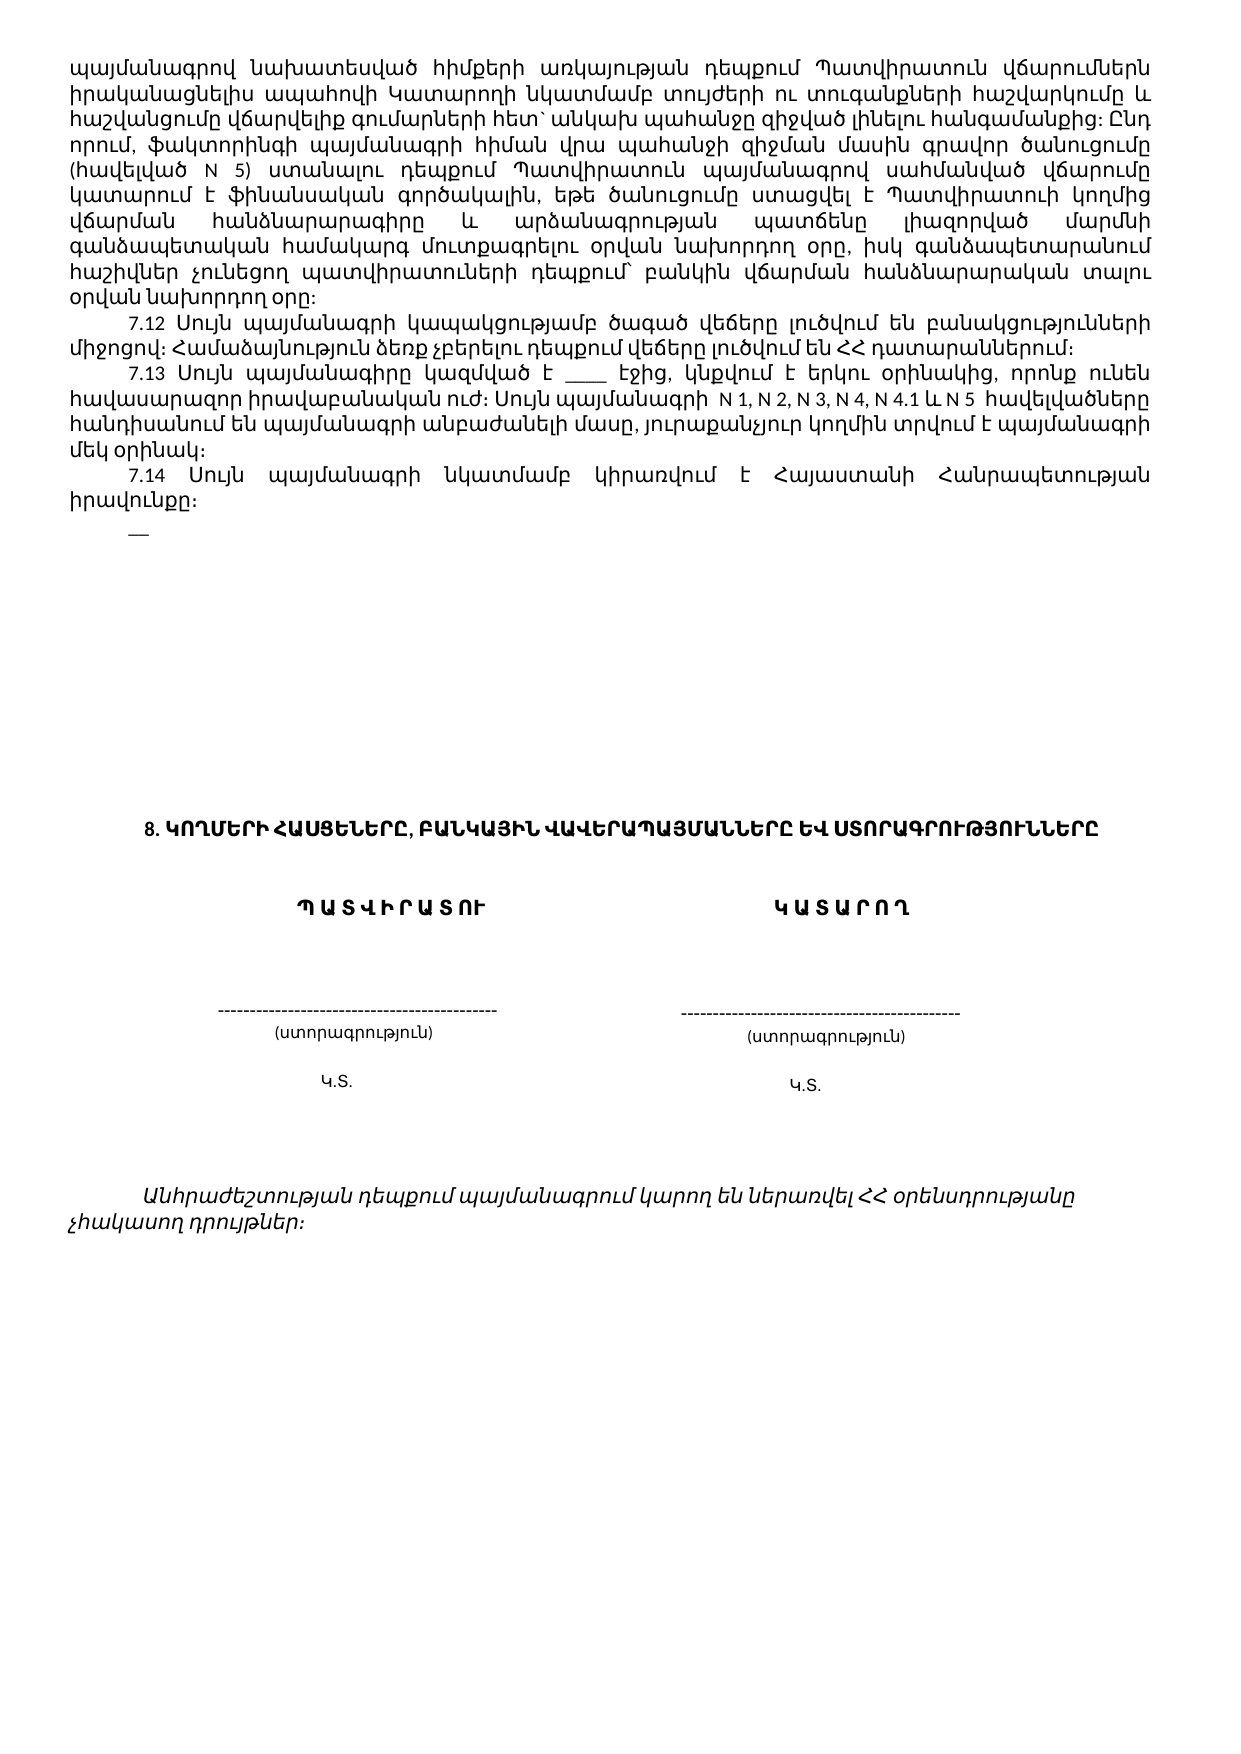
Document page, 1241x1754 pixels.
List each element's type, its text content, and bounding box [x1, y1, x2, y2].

table_header Պ Ա Տ Վ Ի Ր Ա Տ ՈՒ -------------------------------------------- (ստորագրություն) Կ.Տ. [155, 896, 627, 1158]
text 7.14 Սույն պայմանագրի նկատմամբ կիրառվում է Հայաստանի Հանրապետության իրավունքը։ [69, 462, 1152, 513]
text Անհրաժեշտության դեպքում պայմանագրում կարող են ներառվել ՀՀ օրենսդրությանը չհակասող դրույթներ։ [69, 1183, 1152, 1234]
table_header Կ Ա Տ Ա Ր Ո Ղ -------------------------------------------- (ստորագրություն) Կ.Տ. [627, 896, 1056, 1158]
text __ [69, 513, 1152, 538]
text 8. ԿՈՂՄԵՐԻ ՀԱՍՑԵՆԵՐԸ, ԲԱՆԿԱՅԻՆ ՎԱՎԵՐԱՊԱՅՄԱՆՆԵՐԸ ԵՎ ՍՏՈՐԱԳՐՈՒԹՅՈՒՆՆԵՐԸ [69, 816, 1152, 841]
text 7.13 Սույն պայմանագիրը կազմված է ____ էջից, կնքվում է երկու օրինակից, որոնք ունեն հավասարազոր իրավաբանական ուժ։ Սույն պայմանագրի N 1, N 2, N 3, N 4, N 4.1 և N 5 հավելվածները հանդիսանում են պայմանագրի անբաժանելի մասը, յուրաքանչյուր կողմին տրվում է պայմանագրի մեկ օրինակ։ [69, 361, 1152, 462]
text 7.12 Սույն պայմանագրի կապակցությամբ ծագած վեճերը լուծվում են բանակցությունների միջոցով։ Համաձայնություն ձեռք չբերելու դեպքում վեճերը լուծվում են ՀՀ դատարաններում։ [69, 310, 1152, 361]
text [69, 56, 1152, 310]
